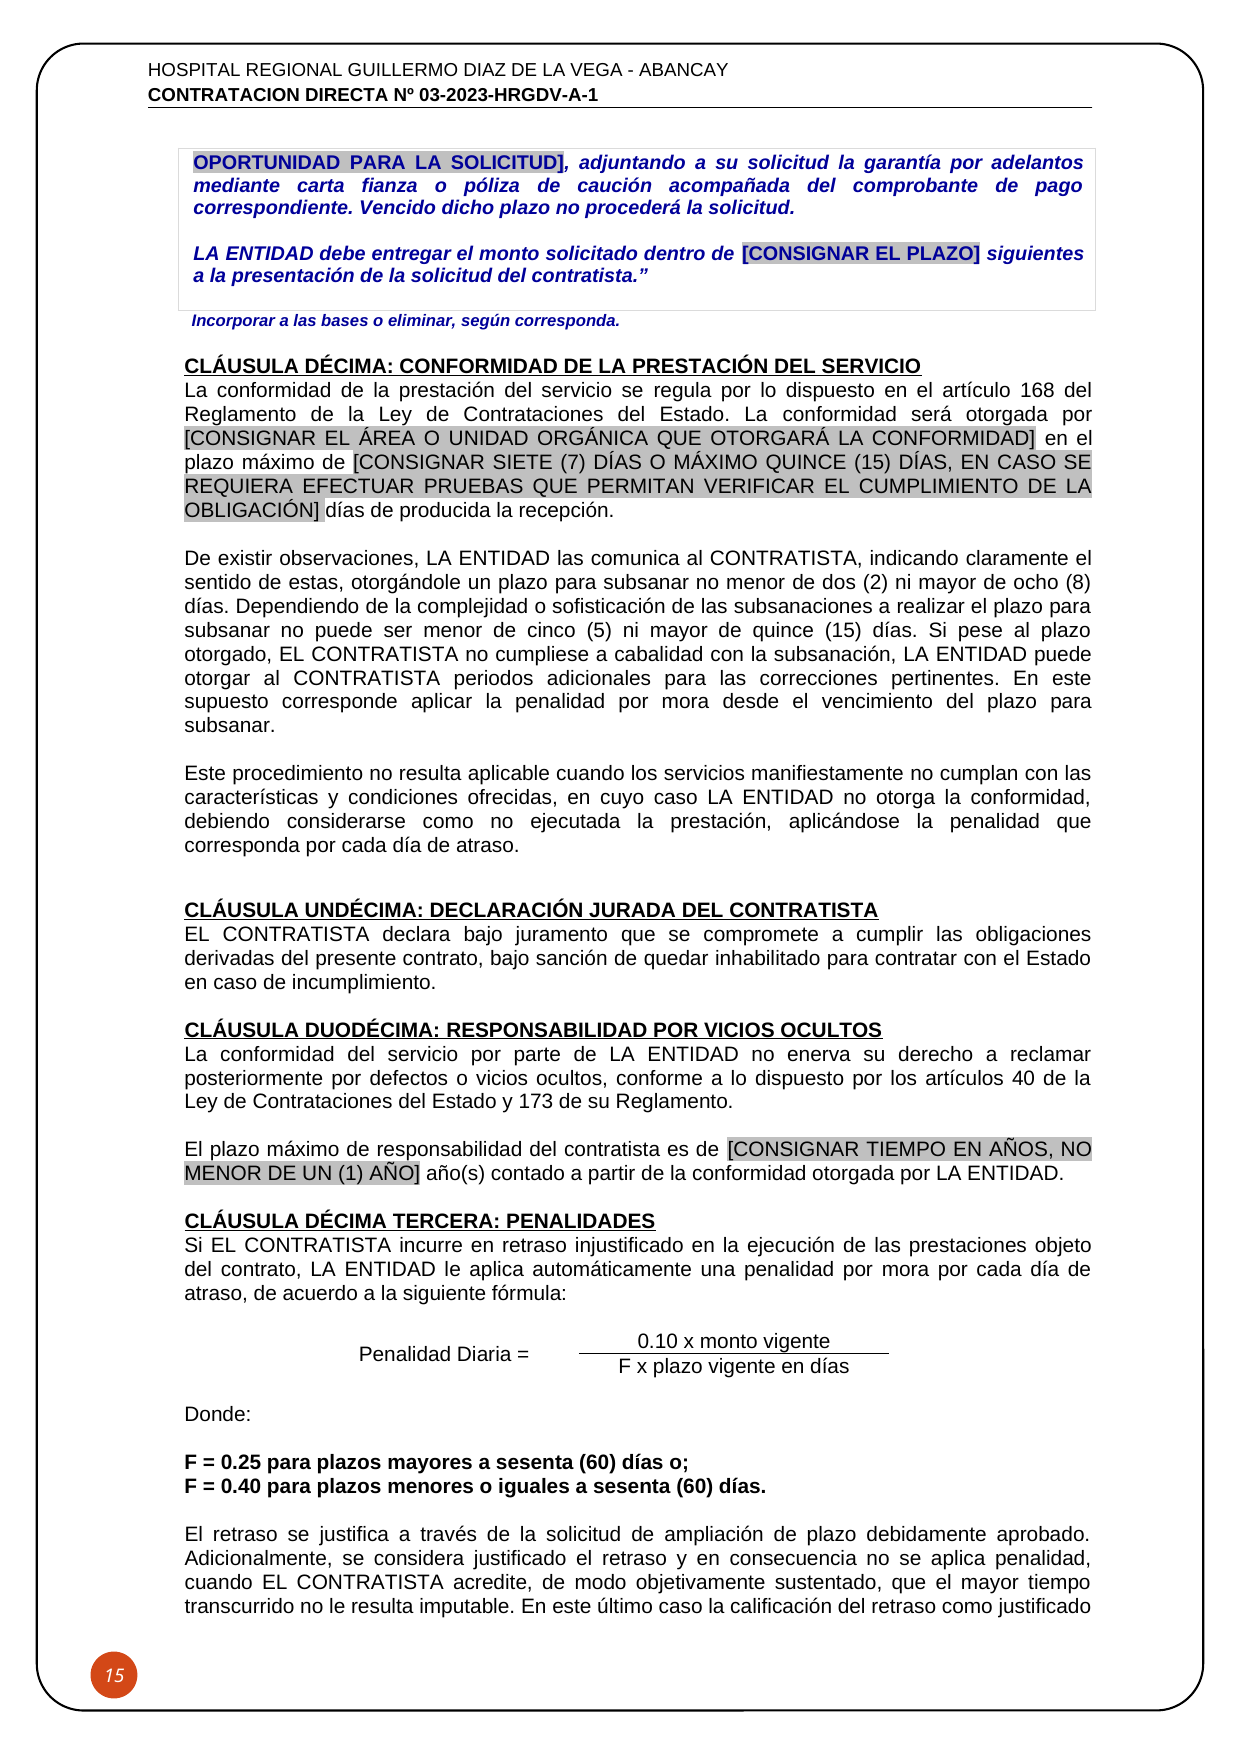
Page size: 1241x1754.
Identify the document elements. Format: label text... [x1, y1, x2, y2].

text F = 0.25 para plazos mayores a sesenta (60) días o; [184, 1450, 1092, 1474]
text CLÁUSULA DÉCIMA: CONFORMIDAD DE LA PRESTACIÓN DEL SERVICIO [184, 354, 1092, 378]
table_cell F x plazo vigente en días [579, 1354, 889, 1378]
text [184, 1522, 1092, 1617]
text CLÁUSULA UNDÉCIMA: DECLARACIÓN JURADA DEL CONTRATISTA [184, 898, 1092, 922]
text Este procedimiento no resulta aplicable cuando los servicios manifiestamente no cumplan con las características y condiciones ofrecidas, en cuyo caso LA ENTIDAD no otorga la conformidad, debiendo considerarse como no ejecutada la prestación, aplicándose la penalidad que corresponda por cada día de atraso. [184, 761, 1092, 857]
text Incorporar a las bases o eliminar, según corresponda. [191, 311, 1092, 330]
text CLÁUSULA DÉCIMA TERCERA: PENALIDADES [184, 1209, 1092, 1233]
text Si EL CONTRATISTA incurre en retraso injustificado en la ejecución de las prestaciones objeto del contrato, LA ENTIDAD le aplica automáticamente una penalidad por mora por cada día de atraso, de acuerdo a la siguiente fórmula: [184, 1233, 1092, 1305]
text CLÁUSULA DUODÉCIMA: RESPONSABILIDAD POR VICIOS OCULTOS [184, 1017, 1092, 1041]
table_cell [179, 149, 1095, 310]
text De existir observaciones, LA ENTIDAD las comunica al CONTRATISTA, indicando claramente el sentido de estas, otorgándole un plazo para subsanar no menor de dos (2) ni mayor de ocho (8) días. Dependiendo de la complejidad o sofisticación de las subsanaciones a realizar el plazo para subsanar no puede ser menor de cinco (5) ni mayor de quince (15) días. Si pese al plazo otorgado, EL CONTRATISTA no cumpliese a cabalidad con la subsanación, LA ENTIDAD puede otorgar al CONTRATISTA periodos adicionales para las correcciones pertinentes. En este supuesto corresponde aplicar la penalidad por mora desde el vencimiento del plazo para subsanar. [184, 546, 1092, 737]
text El plazo máximo de responsabilidad del contratista es de [CONSIGNAR TIEMPO EN AÑOS, NO MENOR DE UN (1) AÑO] año(s) contado a partir de la conformidad otorgada por LA ENTIDAD. [184, 1137, 1092, 1185]
text Donde: [184, 1402, 1092, 1426]
text La conformidad del servicio por parte de LA ENTIDAD no enerva su derecho a reclamar posteriormente por defectos o vicios ocultos, conforme a lo dispuesto por los artículos 40 de la Ley de Contrataciones del Estado y 173 de su Reglamento. [184, 1041, 1092, 1113]
text La conformidad de la prestación del servicio se regula por lo dispuesto en el artículo 168 del Reglamento de la Ley de Contrataciones del Estado. La conformidad será otorgada por [CONSIGNAR EL ÁREA O UNIDAD ORGÁNICA QUE OTORGARÁ LA CONFORMIDAD] en el plazo máximo de [CONSIGNAR SIETE (7) DÍAS O MÁXIMO QUINCE (15) DÍAS, EN CASO SE REQUIERA EFECTUAR PRUEBAS QUE PERMITAN VERIFICAR EL CUMPLIMIENTO DE LA OBLIGACIÓN] días de producida la recepción. [184, 378, 1092, 450]
text F = 0.40 para plazos menores o iguales a sesenta (60) días. [184, 1474, 1092, 1498]
text EL CONTRATISTA declara bajo juramento que se compromete a cumplir las obligaciones derivadas del presente contrato, bajo sanción de quedar inhabilitado para contratar con el Estado en caso de incumplimiento. [184, 922, 1092, 993]
table_header 0.10 x monto vigente [579, 1329, 889, 1353]
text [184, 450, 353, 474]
table_header Penalidad Diaria = [351, 1329, 579, 1378]
